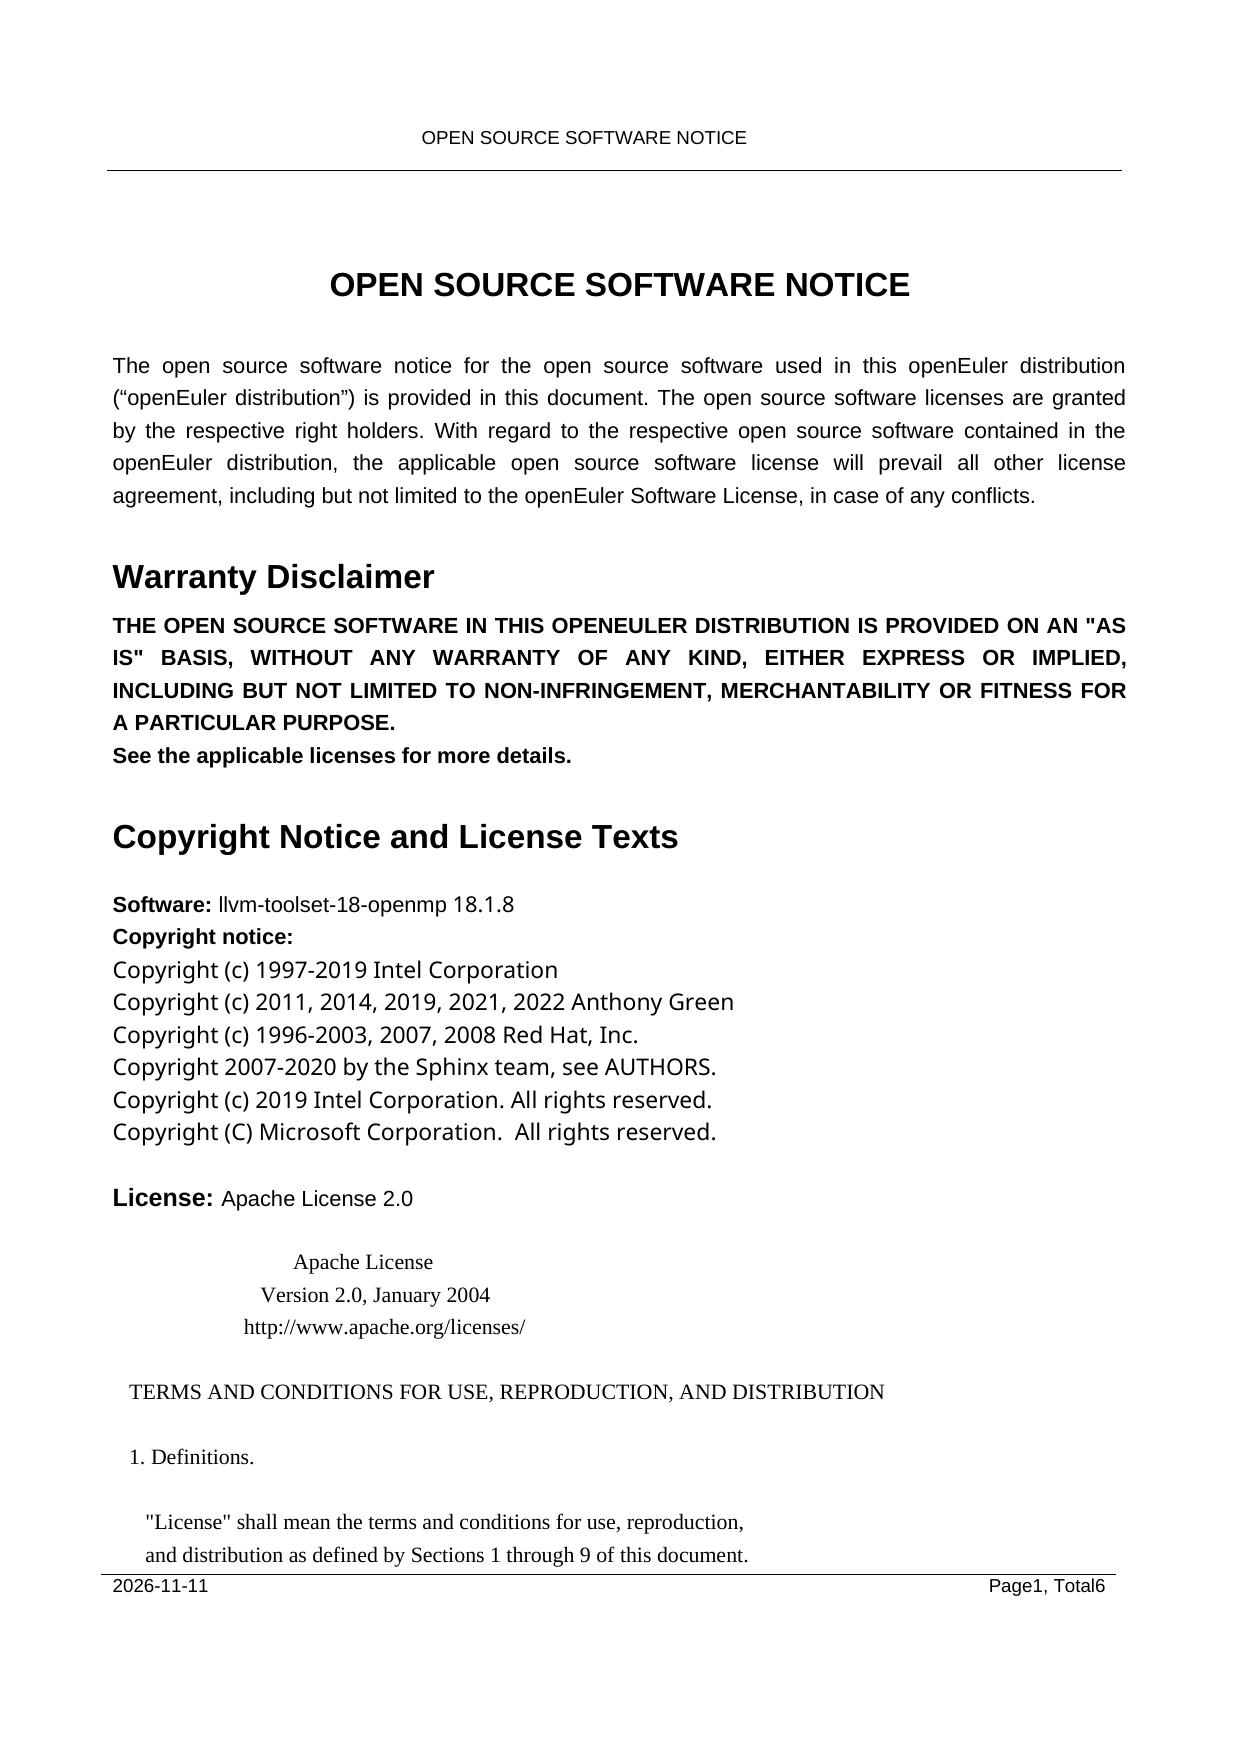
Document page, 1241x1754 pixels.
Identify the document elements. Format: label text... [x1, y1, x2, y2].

text Copyright 2007-2020 by the Sphinx team, see AUTHORS. [112, 1051, 1128, 1083]
text Copyright (c) 1997-2019 Intel Corporation [112, 953, 1128, 986]
text Copyright (C) Microsoft Corporation. All rights reserved. [112, 1116, 1128, 1148]
text OPEN SOURCE SOFTWARE NOTICE [112, 251, 1128, 316]
text THE OPEN SOURCE SOFTWARE IN THIS OPENEULER DISTRIBUTION IS PROVIDED ON AN "AS IS" BASIS, WITHOUT ANY WARRANTY OF ANY KIND, EITHER EXPRESS OR IMPLIED, INCLUDING BUT NOT LIMITED TO NON-INFRINGEMENT, MERCHANTABILITY OR FITNESS FOR A PARTICULAR PURPOSE. See the applicable licenses for more details. [112, 609, 1128, 771]
text Warranty Disclaimer [112, 544, 1128, 609]
text Software: llvm-toolset-18-openmp 18.1.8 [112, 888, 1128, 921]
text Copyright (c) 2011, 2014, 2019, 2021, 2022 Anthony Green [112, 986, 1128, 1018]
text Copyright notice: [112, 921, 1128, 953]
text Copyright (c) 2019 Intel Corporation. All rights reserved. [112, 1083, 1128, 1116]
text Copyright Notice and License Texts [112, 804, 1128, 869]
text The open source software notice for the open source software used in this openEuler distribution (“openEuler distribution”) is provided in this document. The open source software licenses are granted by the respective right holders. With regard to the respective open source software contained in the openEuler distribution, the applicable open source software license will prevail all other license agreement, including but not limited to the openEuler Software License, in case of any conflicts. [112, 349, 1128, 511]
text Copyright (c) 1996-2003, 2007, 2008 Red Hat, Inc. [112, 1018, 1128, 1051]
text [112, 1213, 1128, 1571]
text License: Apache License 2.0 [112, 1181, 1128, 1213]
